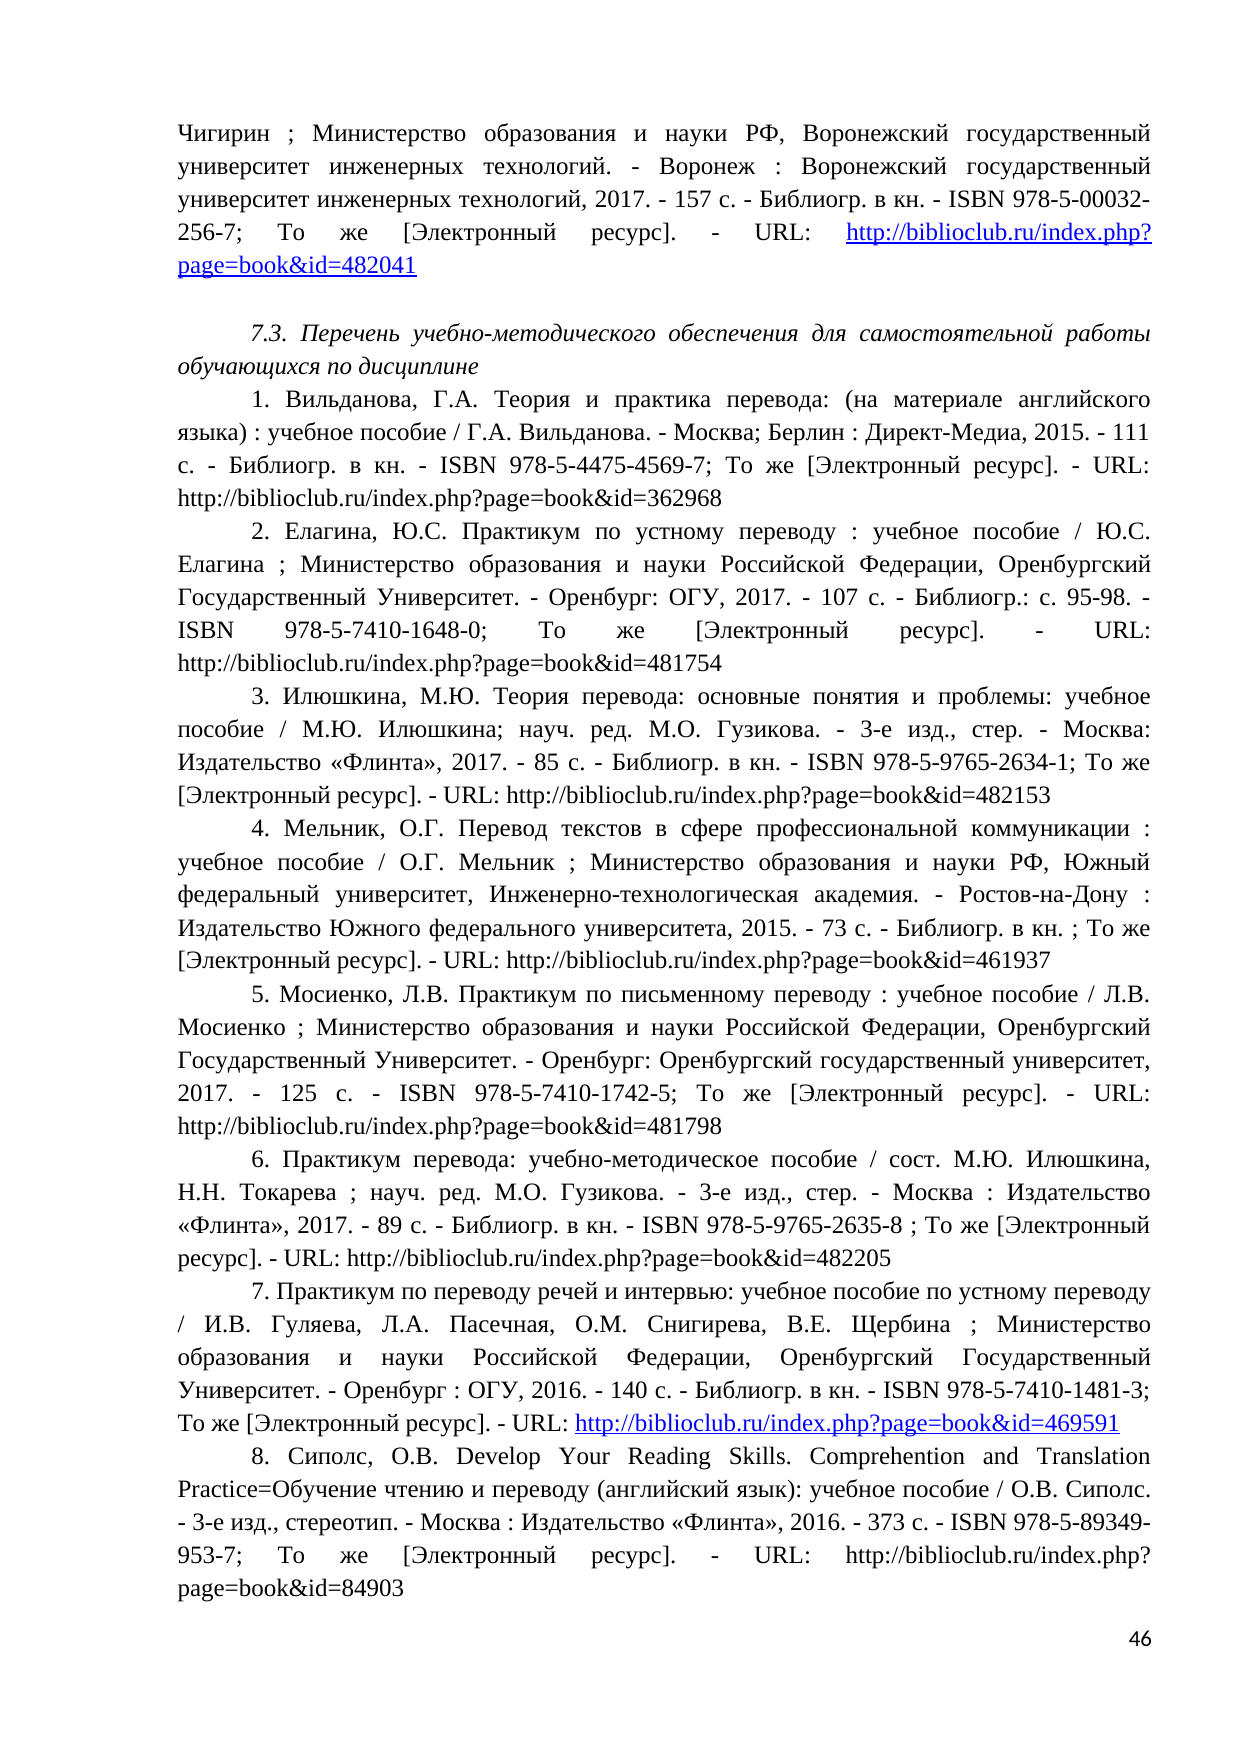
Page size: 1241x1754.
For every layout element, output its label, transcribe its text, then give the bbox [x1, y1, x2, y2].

text 6. Практикум перевода: учебно-методическое пособие / сост. М.Ю. Илюшкина, Н.Н. Токарева ; науч. ред. М.О. Гузикова. - 3-е изд., стер. - Москва : Издательство «Флинта», 2017. - 89 с. - Библиогр. в кн. - ISBN 978-5-9765-2635-8 ; То же [Электронный ресурс]. - URL: http://biblioclub.ru/index.php?page=book&id=482205 [177, 1144, 1152, 1272]
text 8. Сиполс, О.В. Develop Your Reading Skills. Comprehention and Translation Practice=Обучение чтению и переводу (английский язык): учебное пособие / О.В. Сиполс. - 3-е изд., стереотип. - Москва : Издательство «Флинта», 2016. - 373 с. - ISBN 978-5-89349-953-7; То же [Электронный ресурс]. - URL: http://biblioclub.ru/index.php?page=book&id=84903 [177, 1441, 1152, 1602]
text 7.3. Перечень учебно-методического обеспечения для самостоятельной работы обучающихся по дисциплине [177, 318, 1152, 380]
text 5. Мосиенко, Л.В. Практикум по письменному переводу : учебное пособие / Л.В. Мосиенко ; Министерство образования и науки Российской Федерации, Оренбургский Государственный Университет. - Оренбург: Оренбургский государственный университет, 2017. - 125 с. - ISBN 978-5-7410-1742-5; То же [Электронный ресурс]. - URL: http://biblioclub.ru/index.php?page=book&id=481798 [177, 979, 1152, 1139]
text 7. Практикум по переводу речей и интервью: учебное пособие по устному переводу / И.В. Гуляева, Л.А. Пасечная, О.М. Снигирева, В.Е. Щербина ; Министерство образования и науки Российской Федерации, Оренбургский Государственный Университет. - Оренбург : ОГУ, 2016. - 140 с. - Библиогр. в кн. - ISBN 978-5-7410-1481-3; То же [Электронный ресурс]. - URL: http://biblioclub.ru/index.php?page=book&id=469591 [177, 1276, 1152, 1437]
text 3. Илюшкина, М.Ю. Теория перевода: основные понятия и проблемы: учебное пособие / М.Ю. Илюшкина; науч. ред. М.О. Гузикова. - 3-е изд., стер. - Москва: Издательство «Флинта», 2017. - 85 с. - Библиогр. в кн. - ISBN 978-5-9765-2634-1; То же [Электронный ресурс]. - URL: http://biblioclub.ru/index.php?page=book&id=482153 [177, 681, 1152, 809]
text 4. Мельник, О.Г. Перевод текстов в сфере профессиональной коммуникации : учебное пособие / О.Г. Мельник ; Министерство образования и науки РФ, Южный федеральный университет, Инженерно-технологическая академия. - Ростов-на-Дону : Издательство Южного федерального университета, 2015. - 73 с. - Библиогр. в кн. ; То же [Электронный ресурс]. - URL: http://biblioclub.ru/index.php?page=book&id=461937 [177, 813, 1152, 974]
text 2. Елагина, Ю.С. Практикум по устному переводу : учебное пособие / Ю.С. Елагина ; Министерство образования и науки Российской Федерации, Оренбургский Государственный Университет. - Оренбург: ОГУ, 2017. - 107 с. - Библиогр.: с. 95-98. - ISBN 978-5-7410-1648-0; То же [Электронный ресурс]. - URL: http://biblioclub.ru/index.php?page=book&id=481754 [177, 516, 1152, 677]
text 1. Вильданова, Г.А. Теория и практика перевода: (на материале английского языка) : учебное пособие / Г.А. Вильданова. - Москва; Берлин : Директ-Медиа, 2015. - 111 с. - Библиогр. в кн. - ISBN 978-5-4475-4569-7; То же [Электронный ресурс]. - URL: http://biblioclub.ru/index.php?page=book&id=362968 [177, 384, 1152, 512]
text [177, 118, 1152, 279]
